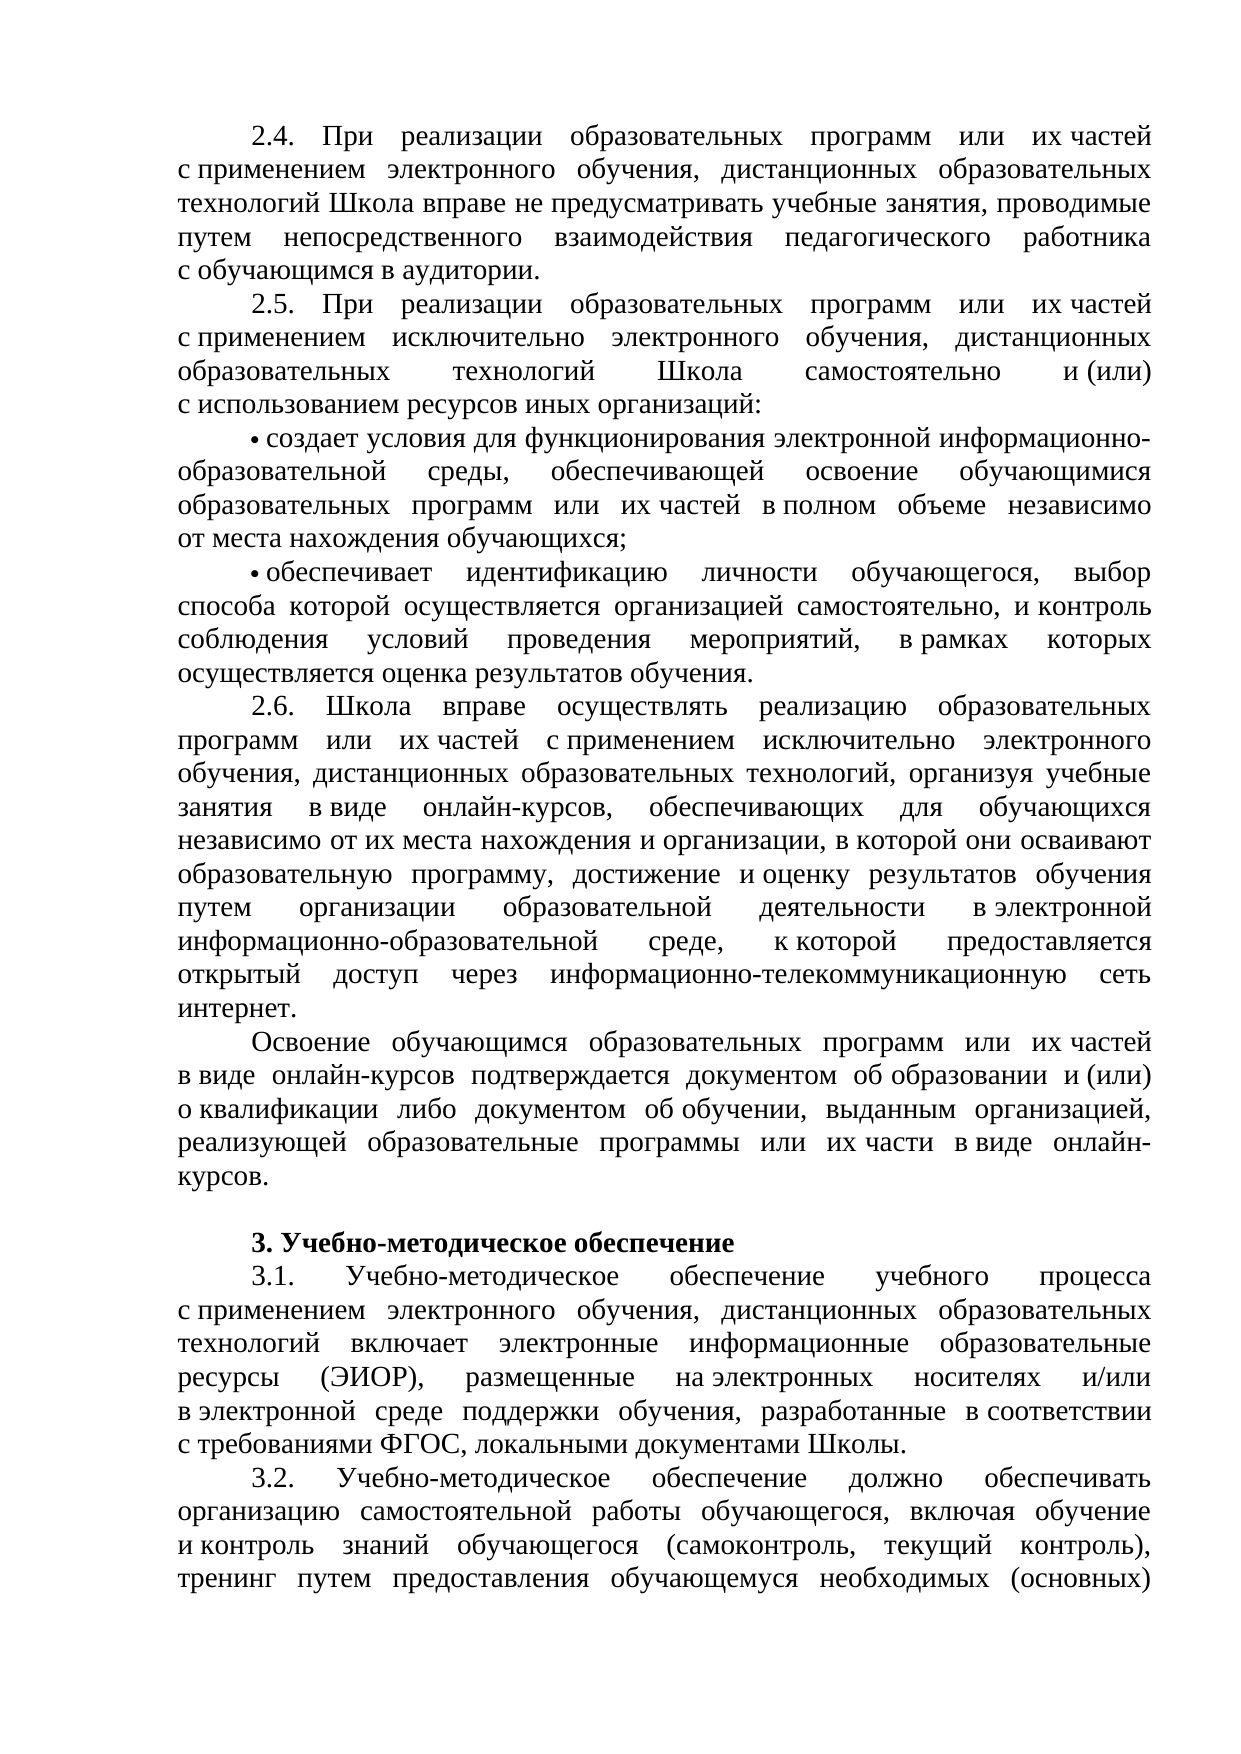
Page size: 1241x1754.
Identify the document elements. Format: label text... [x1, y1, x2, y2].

text 2.6. Школа вправе осуществлять реализацию образовательных программ или их частей с применением исключительно электронного обучения, дистанционных образовательных технологий, организуя учебные занятия в виде онлайн-курсов, обеспечивающих для обучающихся независимо от их места нахождения и организации, в которой они осваивают образовательную программу, достижение и оценку результатов обучения путем организации образовательной деятельности в электронной информационно-образовательной среде, к которой предоставляется открытый доступ через информационно-телекоммуникационную сеть интернет. [177, 688, 1152, 1024]
list создает условия для функционирования электронной информационно-образовательной среды, обеспечивающей освоение обучающимися образовательных программ или их частей в полном объеме независимо от места нахождения обучающихся; [177, 420, 1152, 554]
text 3.1. Учебно-методическое обеспечение учебного процесса с применением электронного обучения, дистанционных образовательных технологий включает электронные информационные образовательные ресурсы (ЭИОР), размещенные на электронных носителях и/или в электронной среде поддержки обучения, разработанные в соответствии с требованиями ФГОС, локальными документами Школы. [177, 1258, 1152, 1460]
text 2.5. При реализации образовательных программ или их частей с применением исключительно электронного обучения, дистанционных образовательных технологий Школа самостоятельно и (или) с использованием ресурсов иных организаций: [177, 286, 1152, 420]
text 2.4. При реализации образовательных программ или их частей с применением электронного обучения, дистанционных образовательных технологий Школа вправе не предусматривать учебные занятия, проводимые путем непосредственного взаимодействия педагогического работника с обучающимся в аудитории. [177, 118, 1152, 286]
text Освоение обучающимся образовательных программ или их частей в виде онлайн-курсов подтверждается документом об образовании и (или) о квалификации либо документом об обучении, выданным организацией, реализующей образовательные программы или их части в виде онлайн-курсов. [177, 1024, 1152, 1191]
text 3. Учебно-методическое обеспечение [177, 1225, 1152, 1258]
list обеспечивает идентификацию личности обучающегося, выбор способа которой осуществляется организацией самостоятельно, и контроль соблюдения условий проведения мероприятий, в рамках которых осуществляется оценка результатов обучения. [177, 554, 1152, 688]
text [177, 1460, 1152, 1594]
